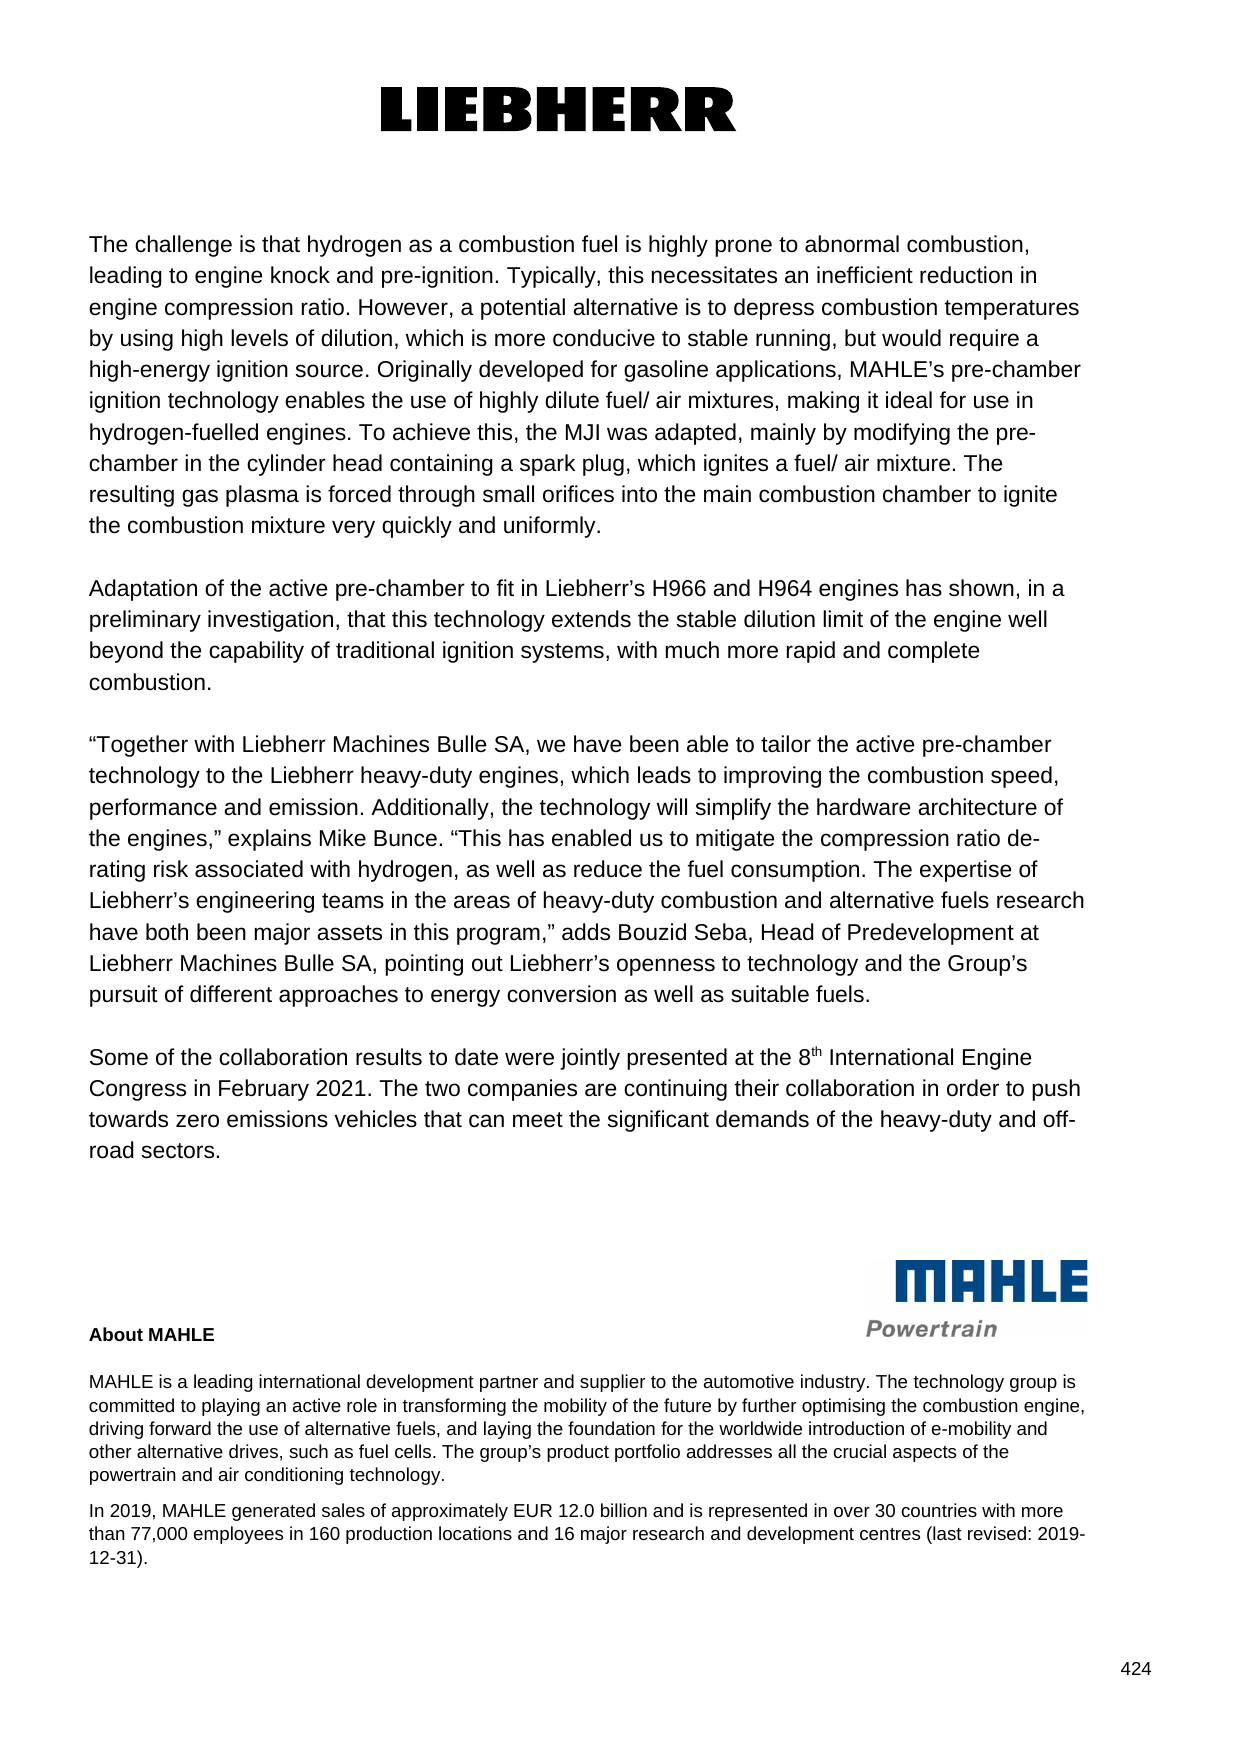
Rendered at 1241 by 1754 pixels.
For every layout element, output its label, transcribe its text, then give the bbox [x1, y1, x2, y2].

text About MAHLE [89, 1321, 1093, 1346]
text Some of the collaboration results to date were jointly presented at the 8th International Engine Congress in February 2021. The two companies are continuing their collaboration in order to push towards zero emissions vehicles that can meet the significant demands of the heavy-duty and off-road sectors. [89, 1040, 1093, 1165]
text Adaptation of the active pre-chamber to fit in Liebherr’s H966 and H964 engines has shown, in a preliminary investigation, that this technology extends the stable dilution limit of the engine well beyond the capability of traditional ignition systems, with much more rapid and complete combustion. [89, 571, 1093, 696]
text “Together with Liebherr Machines Bulle SA, we have been able to tailor the active pre-chamber technology to the Liebherr heavy-duty engines, which leads to improving the combustion speed, performance and emission. Additionally, the technology will simplify the hardware architecture of the engines,” explains Mike Bunce. “This has enabled us to mitigate the compression ratio de-rating risk associated with hydrogen, as well as reduce the fuel consumption. The expertise of Liebherr’s engineering teams in the areas of heavy-duty combustion and alternative fuels research have both been major assets in this program,” adds Bouzid Seba, Head of Predevelopment at Liebherr Machines Bulle SA, pointing out Liebherr’s openness to technology and the Group’s pursuit of different approaches to energy conversion as well as suitable fuels. [89, 728, 1093, 1009]
text The challenge is that hydrogen as a combustion fuel is highly prone to abnormal combustion, leading to engine knock and pre-ignition. Typically, this necessitates an inefficient reduction in engine compression ratio. However, a potential alternative is to depress combustion temperatures by using high levels of dilution, which is more conducive to stable running, but would require a high-energy ignition source. Originally developed for gasoline applications, MAHLE’s pre-chamber ignition technology enables the use of highly dilute fuel/ air mixtures, making it ideal for use in hydrogen-fuelled engines. To achieve this, the MJI was adapted, mainly by modifying the pre-chamber in the cylinder head containing a spark plug, which ignites a fuel/ air mixture. The resulting gas plasma is forced through small orifices into the main combustion chamber to ignite the combustion mixture very quickly and uniformly. [89, 228, 1093, 540]
text MAHLE is a leading international development partner and supplier to the automotive industry. The technology group is committed to playing an active role in transforming the mobility of the future by further optimising the combustion engine, driving forward the use of alternative fuels, and laying the foundation for the worldwide introduction of e-mobility and other alternative drives, such as fuel cells. The group’s product portfolio addresses all the crucial aspects of the powertrain and air conditioning technology. [89, 1371, 1093, 1486]
text In 2019, MAHLE generated sales of approximately EUR 12.0 billion and is represented in over 30 countries with more than 77,000 employees in 160 production locations and 16 major research and development centres (last revised: 2019-12-31). [89, 1500, 1093, 1568]
picture [865, 1260, 1088, 1337]
